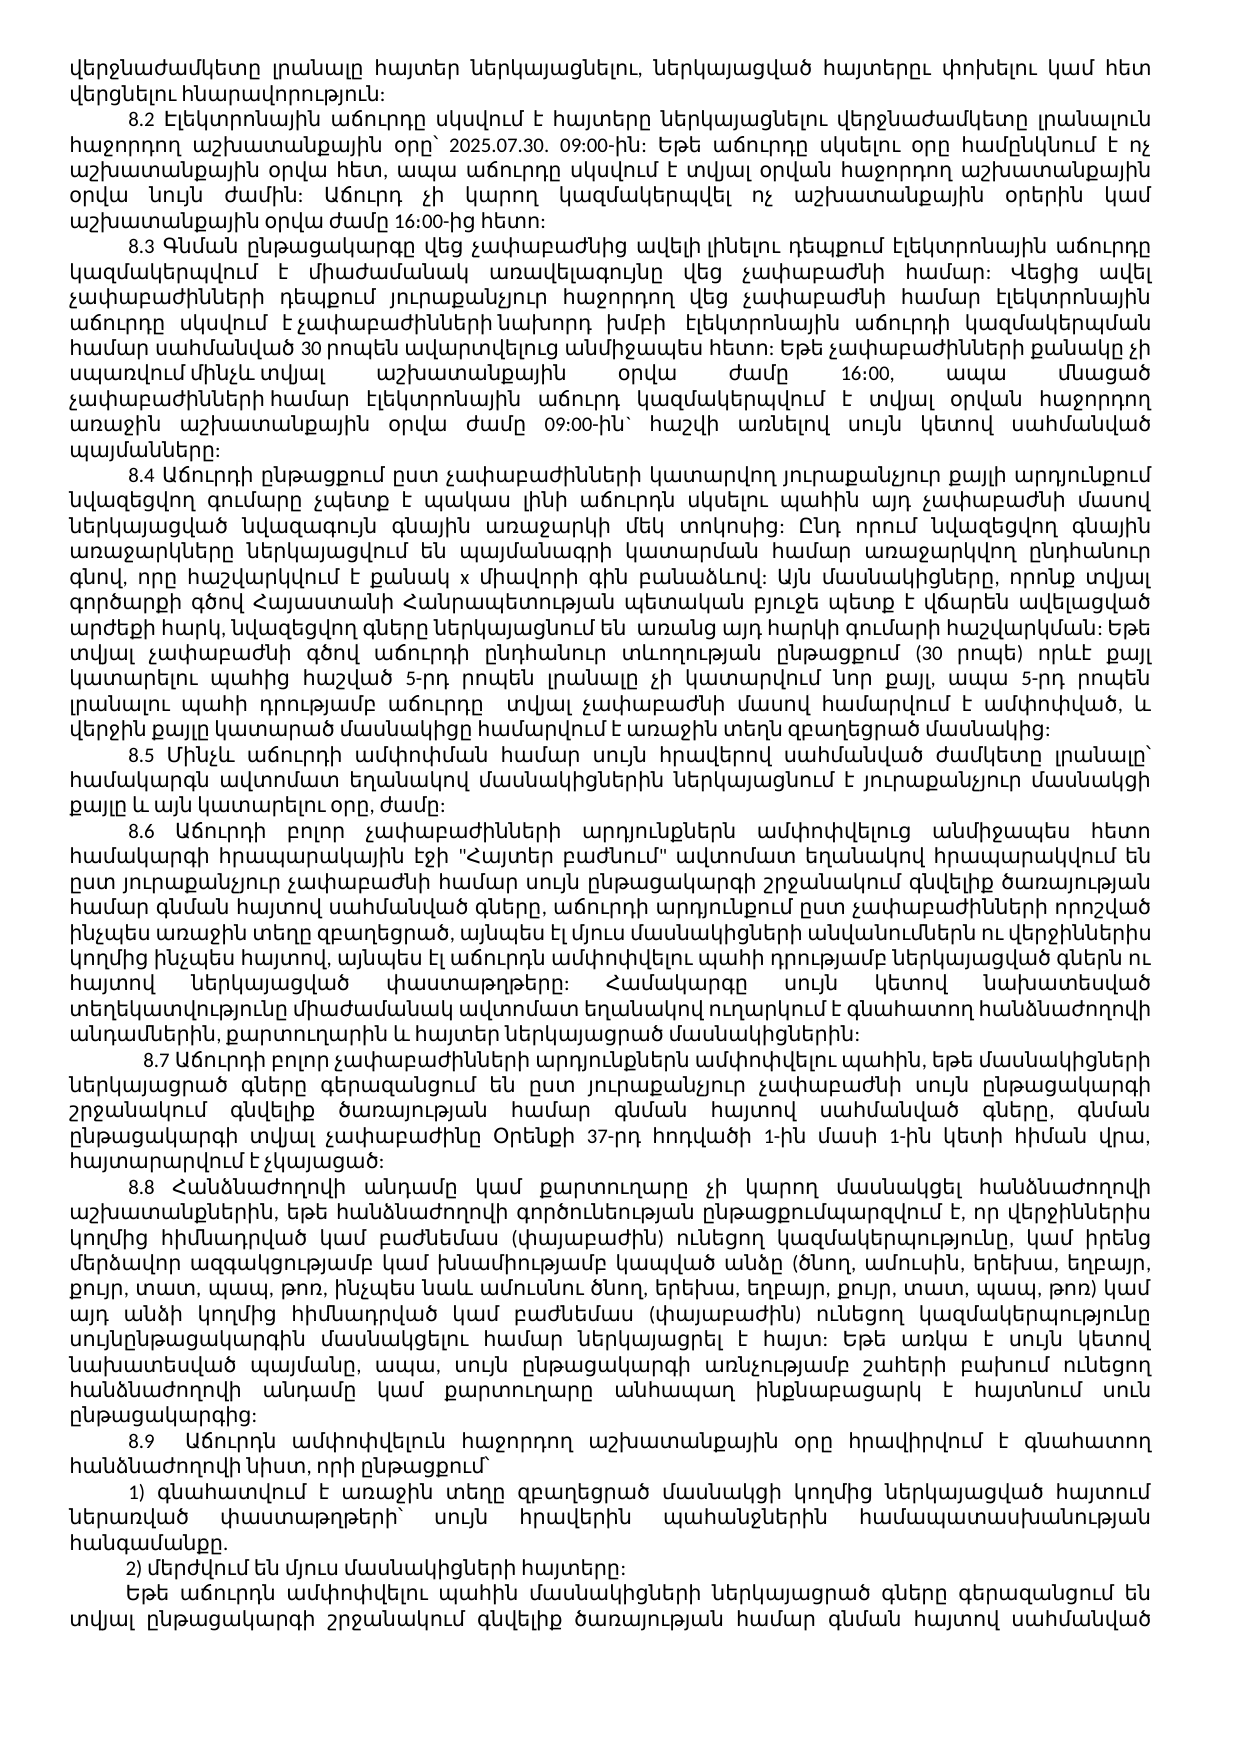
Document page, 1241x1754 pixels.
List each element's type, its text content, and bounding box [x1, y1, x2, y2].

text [69, 1581, 1152, 1631]
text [69, 56, 1152, 106]
text 8.9 Աճուրդն ամփոփվելուն հաջորդող աշխատանքային օրը հրավիրվում է գնահատող հանձնաժողովի նիստ, որի ընթացքում՝ [69, 1428, 1152, 1479]
text 8.6 Աճուրդի բոլոր չափաբաժինների արդյունքներն ամփոփվելուց անմիջապես հետո համակարգի հրապարակային էջի "Հայտեր բաժնում" ավտոմատ եղանակով հրապարակվում են ըստ յուրաքանչյուր չափաբաժնի համար սույն ընթացակարգի շրջանակում գնվելիք ծառայության համար գնման հայտով սահմանված գները, աճուրդի արդյունքում ըստ չափաբաժինների որոշված ինչպես առաջին տեղը զբաղեցրած, այնպես էլ մյուս մասնակիցների անվանումներն ու վերջիններիս կողմից ինչպես հայտով, այնպես էլ աճուրդն ամփոփվելու պահի դրությամբ ներկայացված գներն ու հայտով ներկայացված փաստաթղթերը: Համակարգը սույն կետով նախատեսված տեղեկատվությունը միաժամանակ ավտոմատ եղանակով ուղարկում է գնահատող հանձնաժողովի անդամներին, քարտուղարին և հայտեր ներկայացրած մասնակիցներին: [69, 818, 1152, 1047]
text 8.5 Մինչև աճուրդի ամփոփման համար սույն հրավերով սահմանված ժամկետը լրանալը՝ համակարգն ավտոմատ եղանակով մասնակիցներին ներկայացնում է յուրաքանչյուր մասնակցի քայլը և այն կատարելու օրը, ժամը: [69, 742, 1152, 818]
text 8.8 Հանձնաժողովի անդամը կամ քարտուղարը չի կարող մասնակցել հանձնաժողովի աշխատանքներին, եթե հանձնաժողովի գործունեության ընթացքումպարզվում է, որ վերջիններիս կողմից հիմնադրված կամ բաժնեմաս (փայաբաժին) ունեցող կազմակերպությունը, կամ իրենց մերձավոր ազգակցությամբ կամ խնամիությամբ կապված անձը (ծնող, ամուսին, երեխա, եղբայր, քույր, տատ, պապ, թոռ, ինչպես նաև ամուսնու ծնող, երեխա, եղբայր, քույր, տատ, պապ, թոռ) կամ այդ անձի կողմից հիմնադրված կամ բաժնեմաս (փայաբաժին) ունեցող կազմակերպությունը սույնընթացակարգին մասնակցելու համար ներկայացրել է հայտ: Եթե առկա է սույն կետով նախատեսված պայմանը, ապա, սույն ընթացակարգի առնչությամբ շահերի բախում ունեցող հանձնաժողովի անդամը կամ քարտուղարը անհապաղ ինքնաբացարկ է հայտնում սուն ընթացակարգից: [69, 1174, 1152, 1428]
text 8.7 Աճուրդի բոլոր չափաբաժինների արդյունքներն ամփոփվելու պահին, եթե մասնակիցների ներկայացրած գները գերազանցում են ըստ յուրաքանչյուր չափաբաժնի սույն ընթացակարգի շրջանակում գնվելիք ծառայության համար գնման հայտով սահմանված գները, գնման ընթացակարգի տվյալ չափաբաժինը Օրենքի 37-րդ հոդվածի 1-ին մասի 1-ին կետի հիման վրա, հայտարարվում է չկայացած: [69, 1047, 1152, 1174]
text 8.4 Աճուրդի ընթացքում ըստ չափաբաժինների կատարվող յուրաքանչյուր քայլի արդյունքում նվազեցվող գումարը չպետք է պակաս լինի աճուրդն սկսելու պահին այդ չափաբաժնի մասով ներկայացված նվազագույն գնային առաջարկի մեկ տոկոսից: Ընդ որում նվազեցվող գնային առաջարկները ներկայացվում են պայմանագրի կատարման համար առաջարկվող ընդհանուր գնով, որը հաշվարկվում է քանակ x միավորի գին բանաձևով: Այն մասնակիցները, որոնք տվյալ գործարքի գծով Հայաստանի Հանրապետության պետական բյուջե պետք է վճարեն ավելացված արժեքի հարկ, նվազեցվող գները ներկայացնում են առանց այդ հարկի գումարի հաշվարկման: Եթե տվյալ չափաբաժնի գծով աճուրդի ընդհանուր տևողության ընթացքում (30 րոպե) որևէ քայլ կատարելու պահից հաշված 5-րդ րոպեն լրանալը չի կատարվում նոր քայլ, ապա 5-րդ րոպեն լրանալու պահի դրությամբ աճուրդը տվյալ չափաբաժնի մասով համարվում է ամփոփված, և վերջին քայլը կատարած մասնակիցը համարվում է առաջին տեղն զբաղեցրած մասնակից: [69, 462, 1152, 742]
text 2) մերժվում են մյուս մասնակիցների հայտերը: [69, 1555, 1152, 1581]
text 8.3 Գնման ընթացակարգը վեց չափաբաժնից ավելի լինելու դեպքում էլեկտրոնային աճուրդը կազմակերպվում է միաժամանակ առավելագույնը վեց չափաբաժնի համար: Վեցից ավել չափաբաժինների դեպքում յուրաքանչյուր հաջորդող վեց չափաբաժնի համար էլեկտրոնային աճուրդը սկսվում է չափաբաժինների նախորդ խմբի էլեկտրոնային աճուրդի կազմակերպման համար սահմանված 30 րոպեն ավարտվելուց անմիջապես հետո: Եթե չափաբաժինների քանակը չի սպառվում մինչև տվյալ աշխատանքային օրվա ժամը 16։00, ապա մնացած չափաբաժինների համար էլեկտրոնային աճուրդ կազմակերպվում է տվյալ օրվան հաջորդող առաջին աշխատանքային օրվա ժամը 09:00-ին` հաշվի առնելով սույն կետով սահմանված պայմանները: [69, 233, 1152, 462]
text 8.2 Էլեկտրոնային աճուրդը սկսվում է հայտերը ներկայացնելու վերջնաժամկետը լրանալուն հաջորդող աշխատանքային օրը՝ 2025.07.30. 09:00 -ին: Եթե աճուրդը սկսելու օրը համընկնում է ոչ աշխատանքային օրվա հետ, ապա աճուրդը սկսվում է տվյալ օրվան հաջորդող աշխատանքային օրվա նույն ժամին: Աճուրդ չի կարող կազմակերպվել ոչ աշխատանքային օրերին կամ աշխատանքային օրվա ժամը 16։00-ից հետո: [69, 106, 1152, 233]
text 1) գնահատվում է առաջին տեղը զբաղեցրած մասնակցի կողմից ներկայացված հայտում ներառված փաստաթղթերի՝ սույն հրավերին պահանջներին համապատասխանության հանգամանքը. [69, 1479, 1152, 1555]
